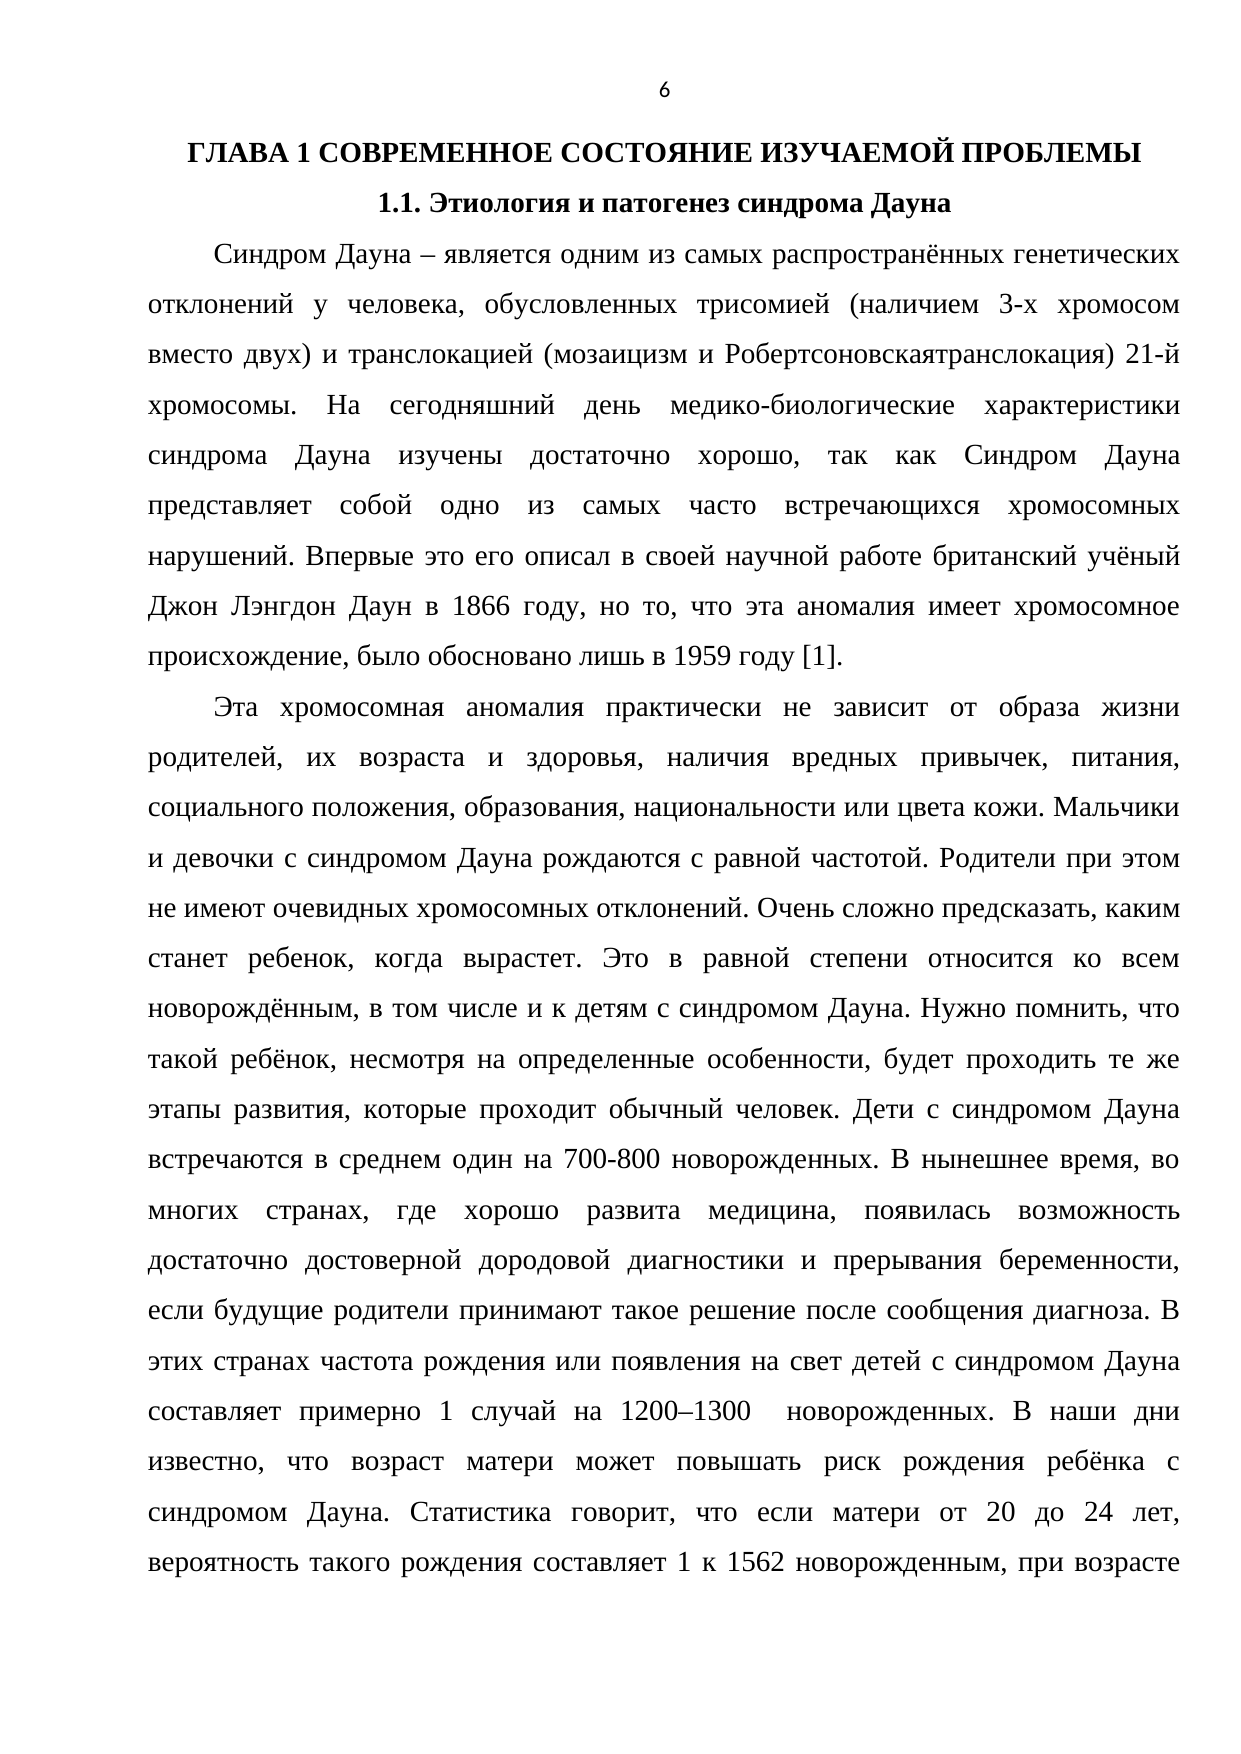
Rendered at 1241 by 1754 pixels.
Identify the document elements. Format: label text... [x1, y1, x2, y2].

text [148, 689, 1181, 1578]
text ГЛАВА 1 СОВРЕМЕННОЕ СОСТОЯНИЕ ИЗУЧАЕМОЙ ПРОБЛЕМЫ [148, 135, 1181, 169]
text 1.1. Этиология и патогенез синдрома Дауна [148, 186, 1181, 219]
text Синдром Дауна – является одним из самых распространённых генетических отклонений у человека, обусловленных трисомией (наличием 3-х хромосом вместо двух) и транслокацией (мозаицизм и Робертсоновскаятранслокация) 21-й хромосомы. На сегодняшний день медико-биологические характеристики синдрома Дауна изучены достаточно хорошо, так как Синдром Дауна представляет собой одно из самых часто встречающихся хромосомных нарушений. Впервые это его описал в своей научной работе британский учёный Джон Лэнгдон Даун в 1866 году, но то, что эта аномалия имеет хромосомное происхождение, было обосновано лишь в 1959 году [1]. [148, 236, 1181, 672]
